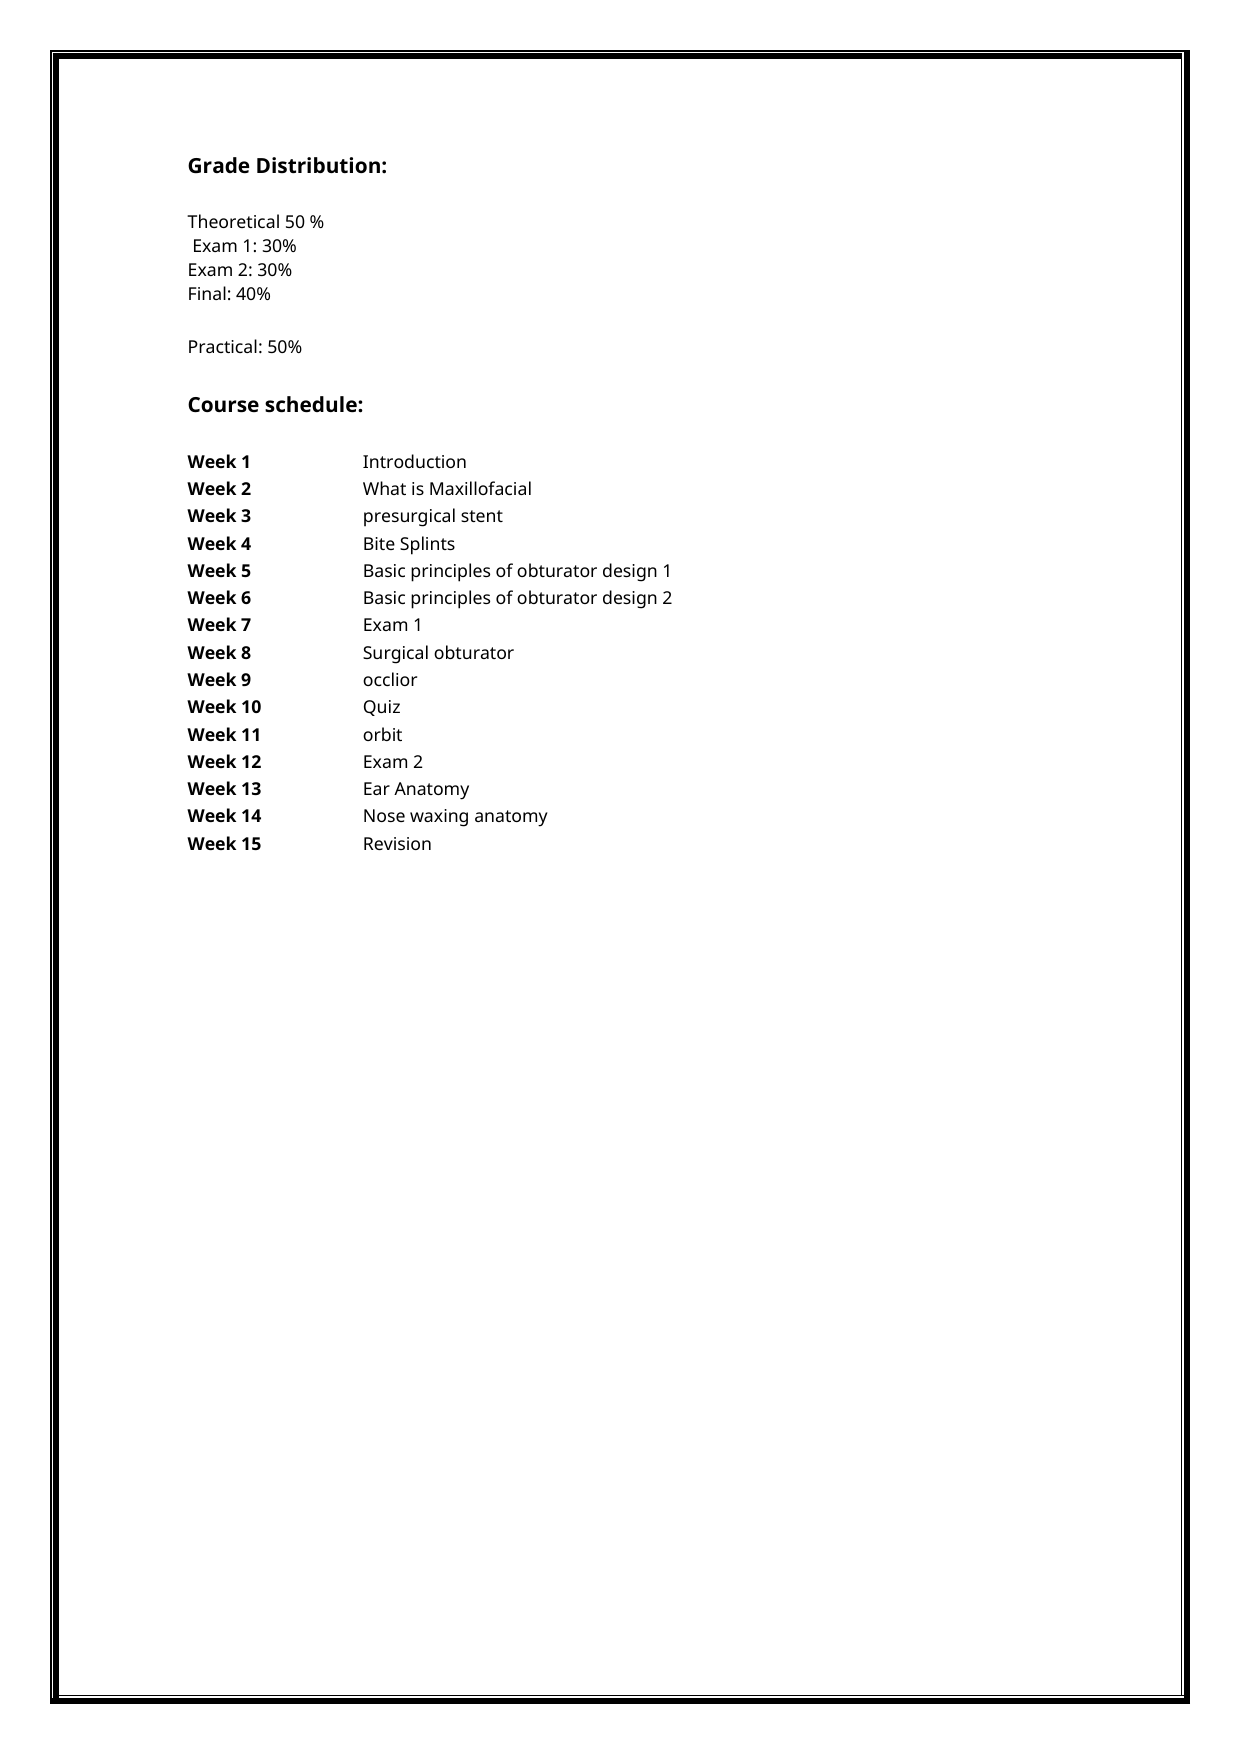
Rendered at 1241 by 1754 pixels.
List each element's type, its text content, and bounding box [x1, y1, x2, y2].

table_cell Week 3 [186, 502, 361, 529]
table_cell Revision [361, 830, 1051, 857]
table_cell Week 12 [186, 748, 361, 775]
table_cell Surgical obturator [361, 639, 1051, 666]
table_cell occlior [361, 666, 1051, 693]
table_cell presurgical stent [361, 502, 1051, 529]
table_cell orbit [361, 720, 1051, 748]
table_cell Week 10 [186, 693, 361, 720]
table_cell Week 5 [186, 557, 361, 584]
table_cell Exam 1 [361, 611, 1051, 638]
table_cell Nose waxing anatomy [361, 802, 1051, 829]
table_cell Week 9 [186, 666, 361, 693]
table_cell Week 4 [186, 529, 361, 557]
table_header Week 1 [186, 448, 361, 475]
table_cell Week 11 [186, 720, 361, 748]
table_cell Week 8 [186, 639, 361, 666]
table_cell Week 15 [186, 830, 361, 857]
table_cell Week 6 [186, 584, 361, 611]
table_cell Quiz [361, 693, 1051, 720]
table_cell Ear Anatomy [361, 775, 1051, 802]
table_cell Week 14 [186, 802, 361, 829]
table_header Introduction [361, 448, 1051, 475]
table_cell Bite Splints [361, 529, 1051, 557]
table_cell Basic principles of obturator design 1 [361, 557, 1051, 584]
table_cell Exam 2 [361, 748, 1051, 775]
table_cell Week 13 [186, 775, 361, 802]
text Course schedule: [187, 390, 1053, 418]
table_cell What is Maxillofacial [361, 475, 1051, 502]
table_header Grade Distribution: Theoretical 50 % Exam 1: 30% Exam 2: 30% Final: 40% Practical: 50% [186, 150, 1051, 361]
table_cell Week 2 [186, 475, 361, 502]
table_cell Week 7 [186, 611, 361, 638]
table_cell Basic principles of obturator design 2 [361, 584, 1051, 611]
